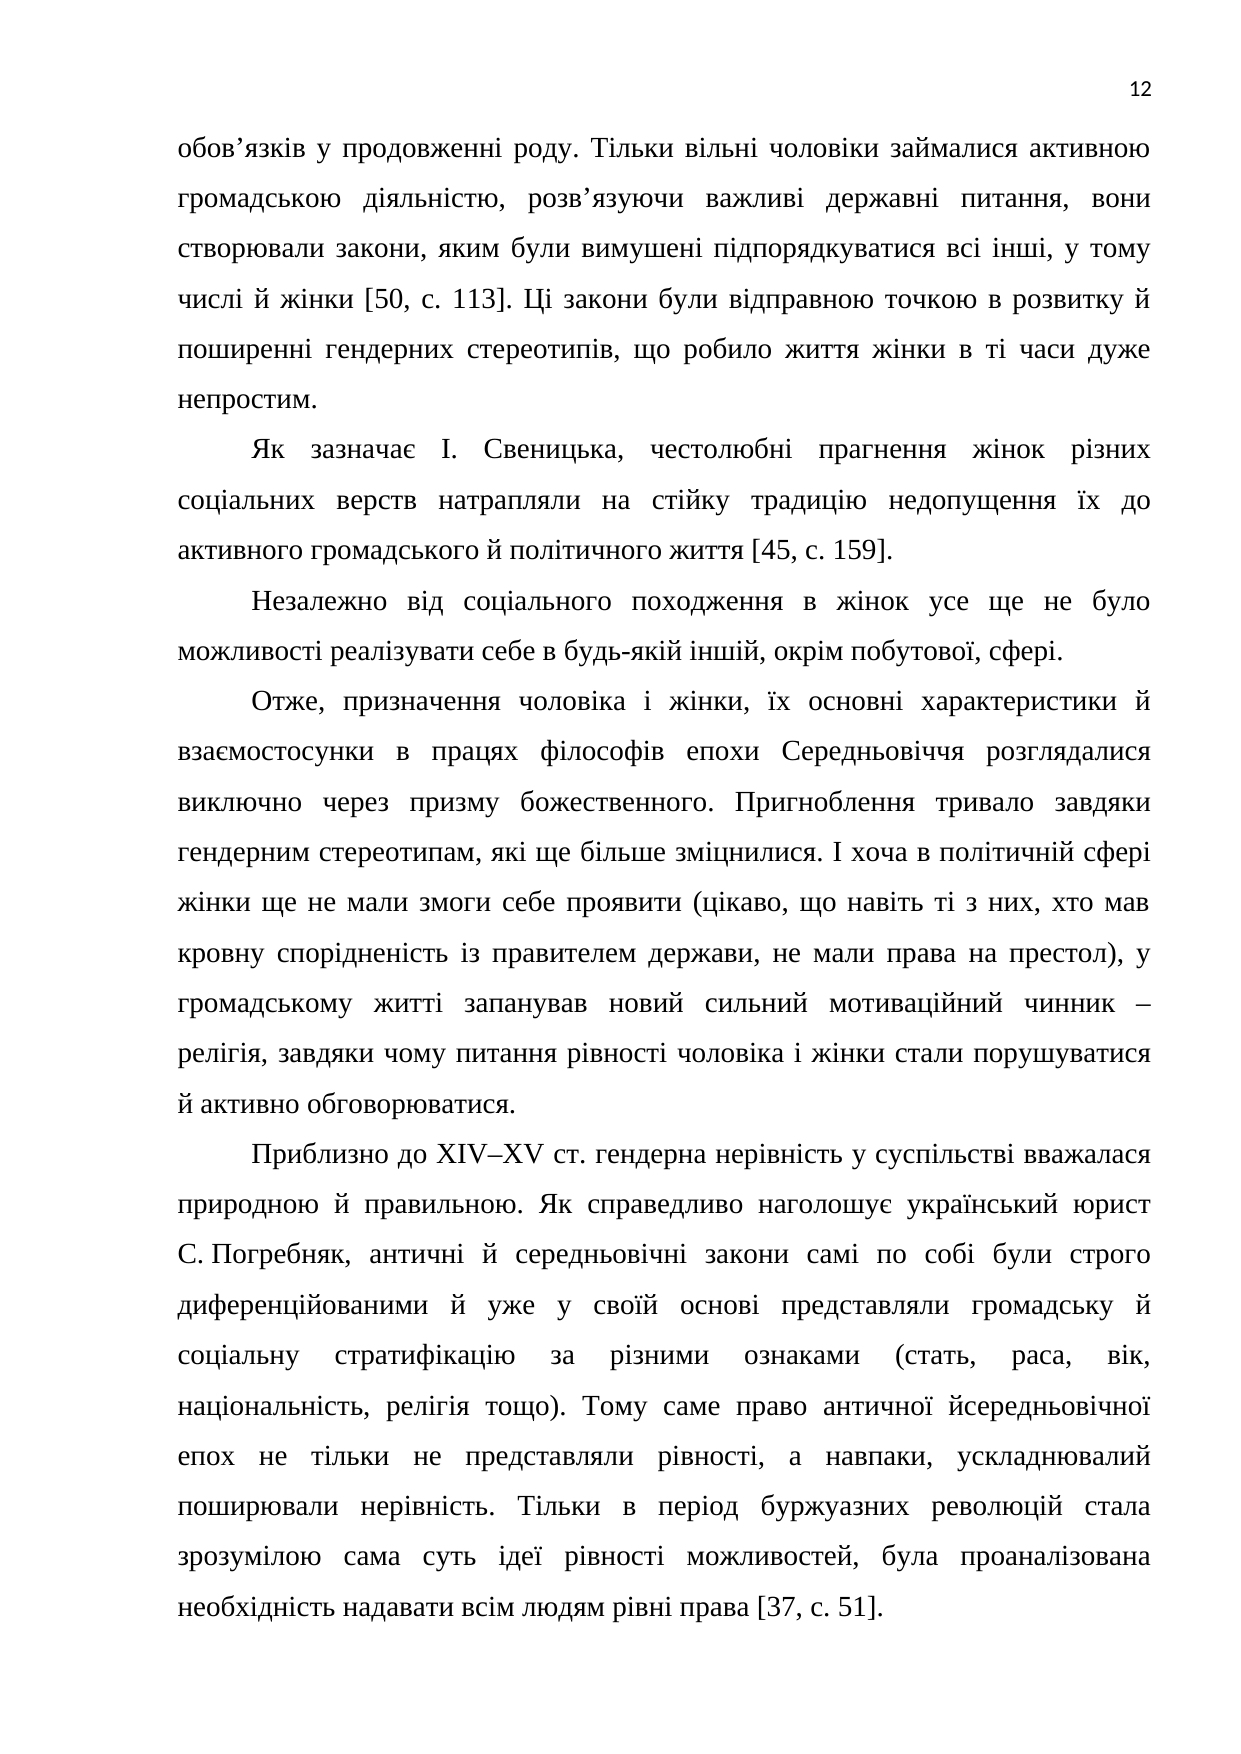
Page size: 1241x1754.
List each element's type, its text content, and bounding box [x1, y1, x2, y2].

list Отже, призначення чоловіка і жінки, їх основні характеристики й взаємостосунки в працях філософів епохи Середньовіччя розглядалися виключно через призму божественного. Пригноблення тривало завдяки гендерним стереотипам, які ще більше зміцнилися. І хоча в політичній сфері жінки ще не мали змоги себе проявити (цікаво, що навіть ті з них, хто мав кровну спорідненість із правителем держави, не мали права на престол), у громадському житті запанував новий сильний мотиваційний чинник – релігія, завдяки чому питання рівності чоловіка і жінки стали порушуватися й активно обговорюватися. [177, 683, 1152, 1119]
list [177, 130, 1152, 415]
list Як зазначає І. Свеницька, честолюбні прагнення жінок різних соціальних верств натрапляли на стійку традицію недопущення їх до активного громадського й політичного життя [45, с. 159]. [177, 432, 1152, 566]
list Приблизно до XIV–XV ст. гендерна нерівність у суспільстві вважалася природною й правильною. Як справедливо наголошує український юрист С. Погребняк, античні й середньовічні закони самі по собі були строго диференційованими й уже у своїй основі представляли громадську й соціальну стратифікацію за різними ознаками (стать, раса, вік, національність, релігія тощо). Тому саме право античної йсередньовічної епох не тільки не представляли рівності, а навпаки, ускладнювалий поширювали нерівність. Тільки в період буржуазних революцій стала зрозумілою сама суть ідеї рівності можливостей, була проаналізована необхідність надавати всім людям рівні права [37, с. 51]. [177, 1136, 1152, 1622]
list Незалежно від соціального походження в жінок усе ще не було можливості реалізувати себе в будь-якій іншій, окрім побутової, сфері. [177, 583, 1152, 666]
